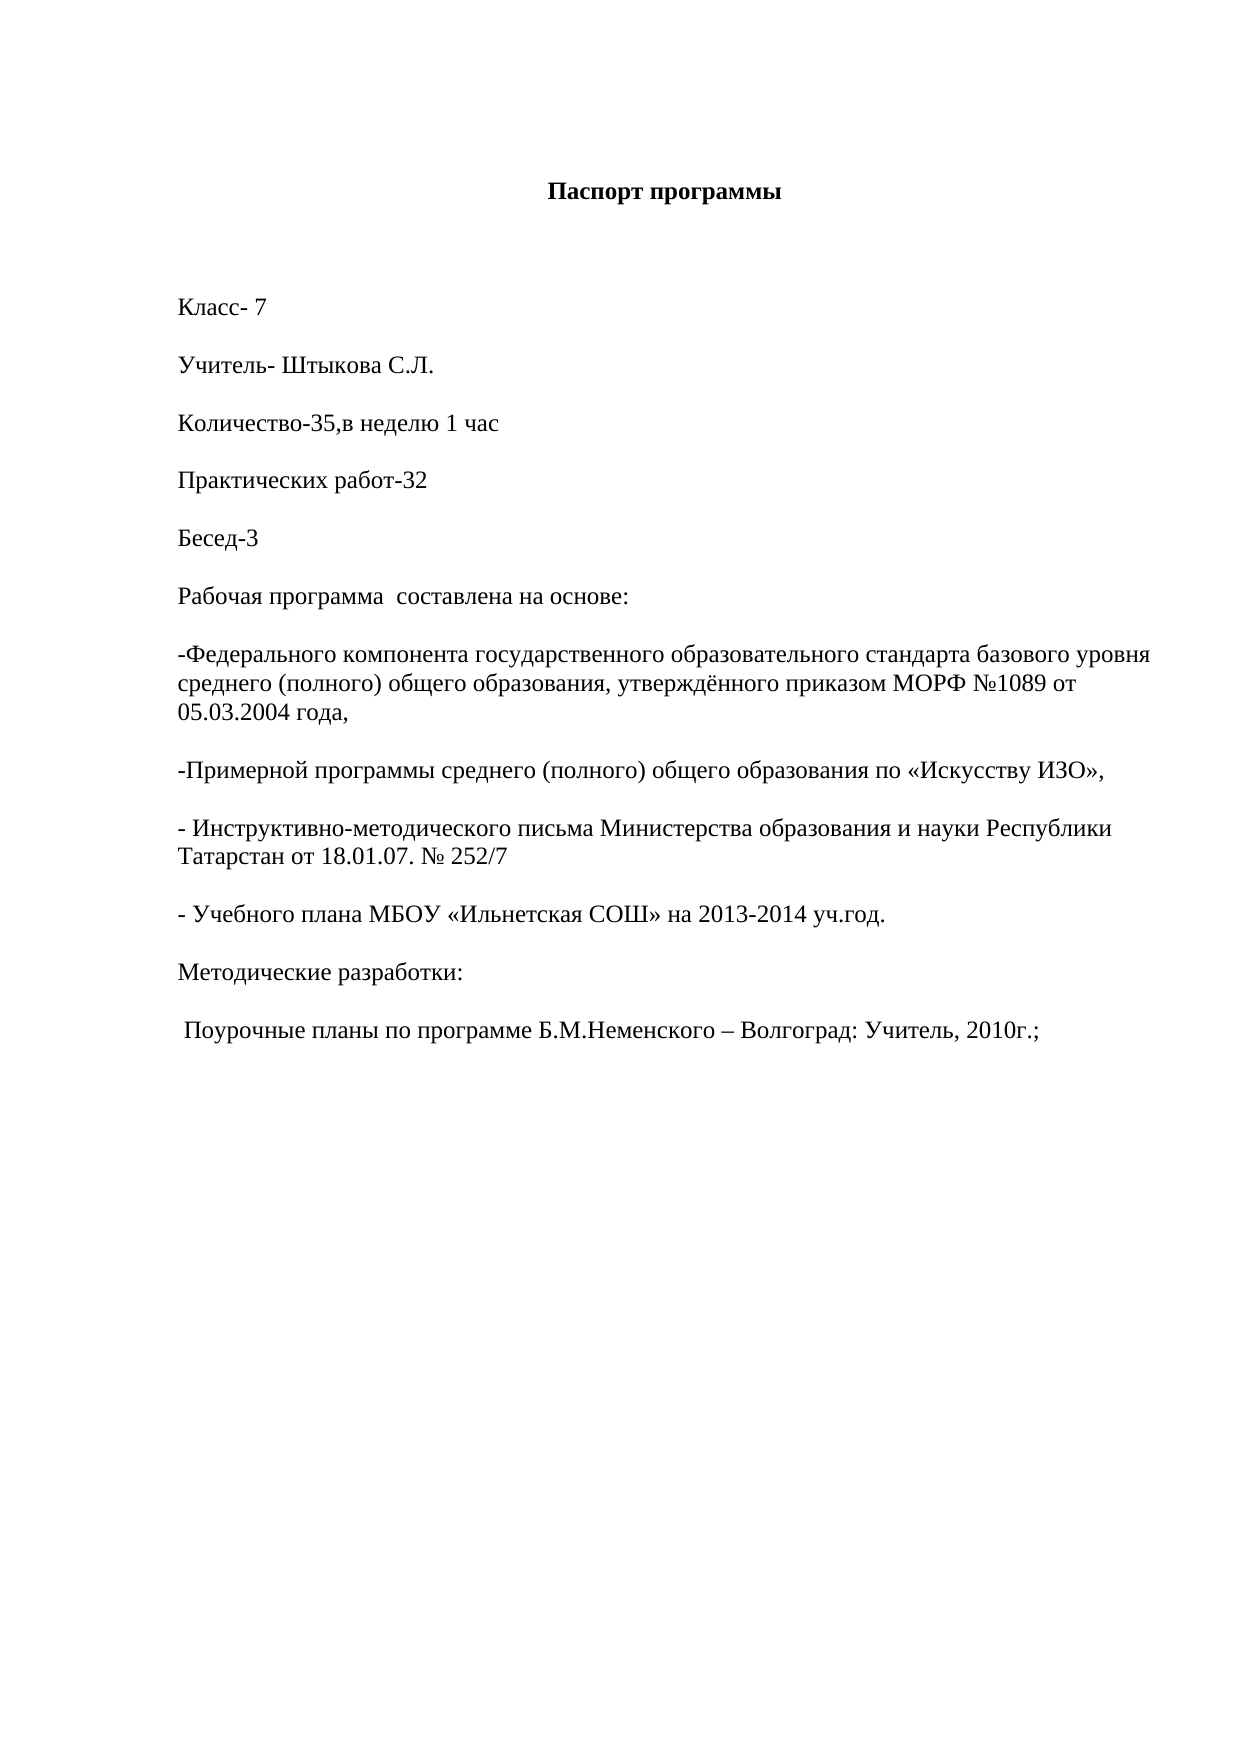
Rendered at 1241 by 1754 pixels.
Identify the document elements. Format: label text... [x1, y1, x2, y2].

text Методические разработки: [177, 957, 1152, 986]
text -Примерной программы среднего (полного) общего образования по «Искусству ИЗО», [177, 755, 1152, 783]
text Рабочая программа составлена на основе: [177, 581, 1152, 610]
text Поурочные планы по программе Б.М.Неменского – Волгоград: Учитель, 2010г.; [177, 1015, 1152, 1044]
text Количество-35,в неделю 1 час [177, 408, 1152, 436]
text Учитель- Штыкова С.Л. [177, 350, 1152, 378]
text -Федерального компонента государственного образовательного стандарта базового уровня среднего (полного) общего образования, утверждённого приказом МОРФ №1089 от 05.03.2004 года, [177, 639, 1152, 726]
text Класс- 7 [177, 292, 1152, 321]
text Практических работ-32 [177, 466, 1152, 494]
text Паспорт программы [177, 176, 1152, 205]
text - Учебного плана МБОУ «Ильнетская СОШ» на 2013-2014 уч.год. [177, 899, 1152, 928]
text - Инструктивно-методического письма Министерства образования и науки Республики Татарстан от 18.01.07. № 252/7 [177, 813, 1152, 870]
text Бесед-3 [177, 523, 1152, 552]
